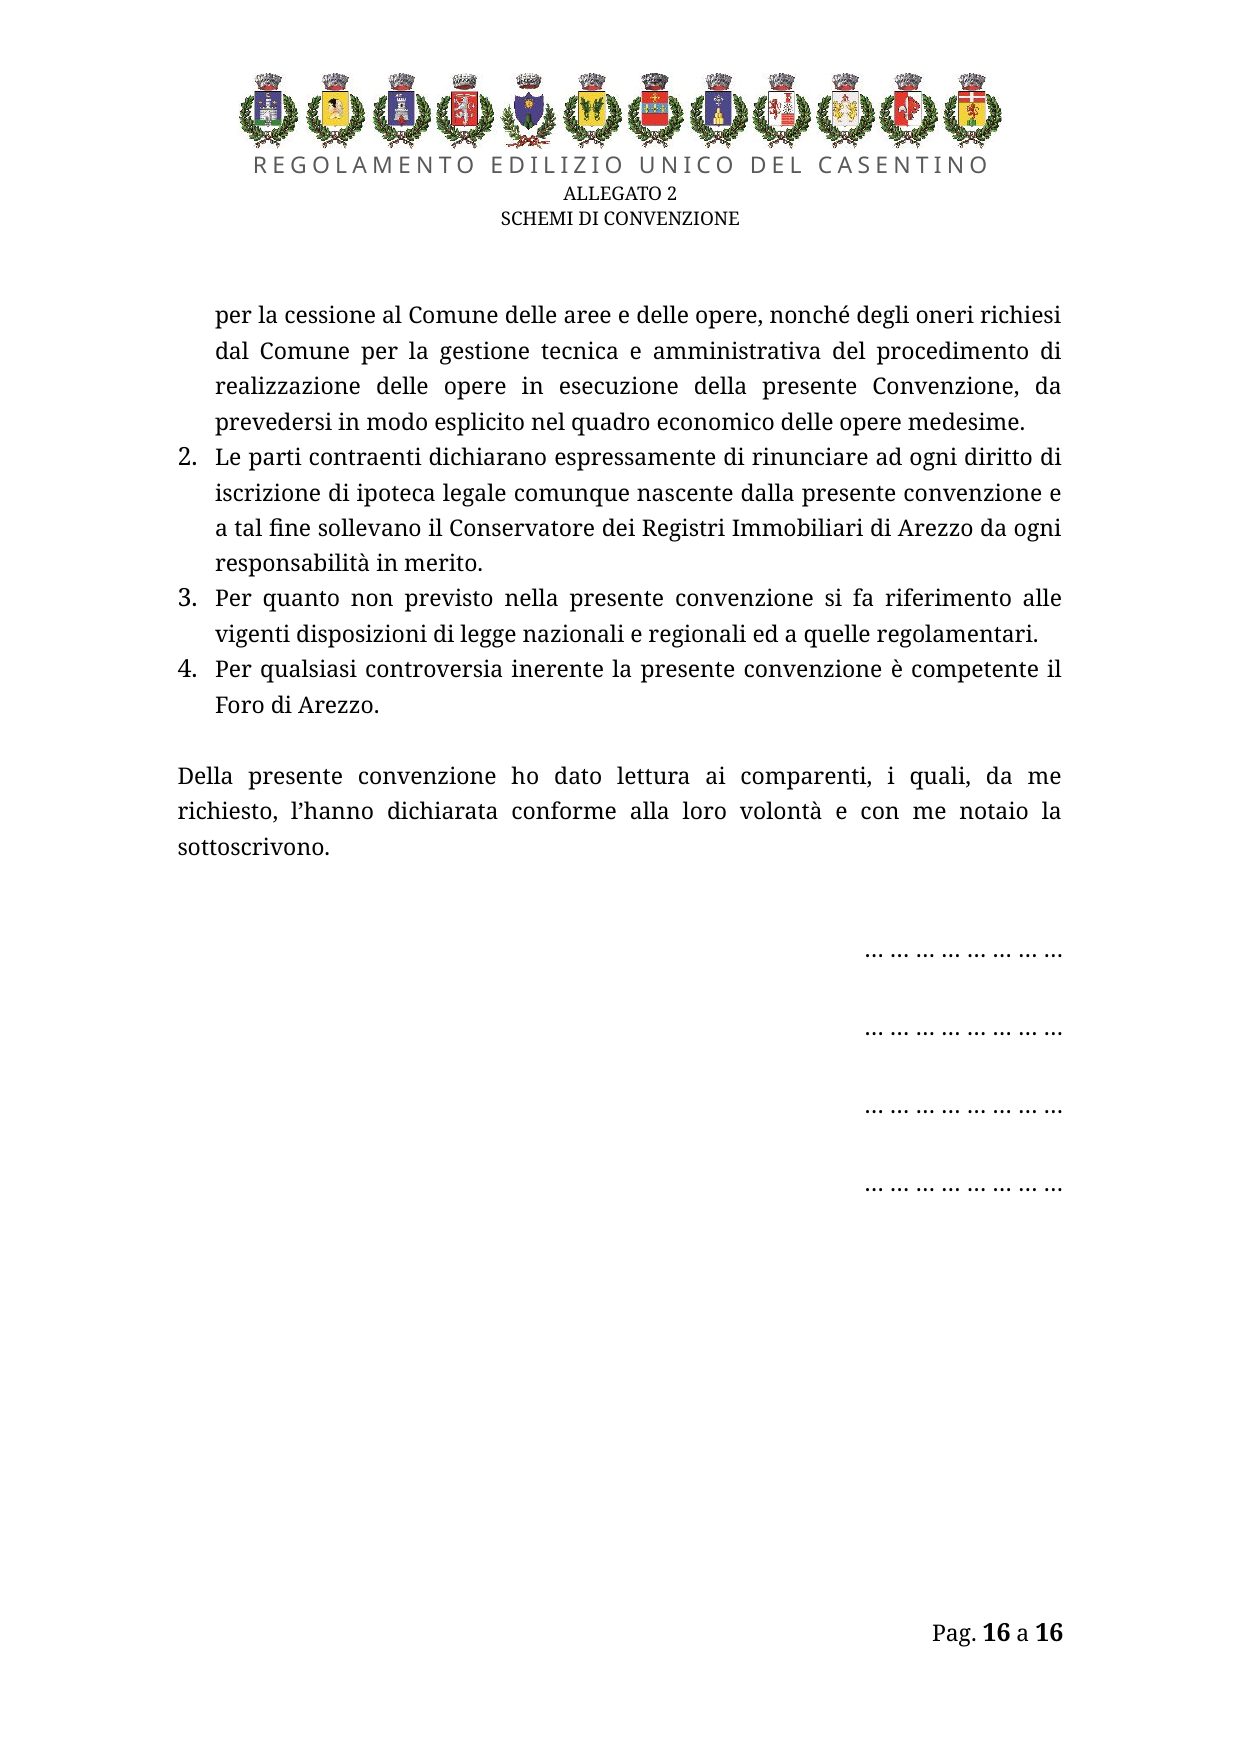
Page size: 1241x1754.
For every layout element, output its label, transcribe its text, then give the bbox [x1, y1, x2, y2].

text … … … … … … … … [177, 1167, 1063, 1198]
list Per qualsiasi controversia inerente la presente convenzione è competente il Foro di Arezzo. [177, 649, 1063, 720]
list Per quanto non previsto nella presente convenzione si fa riferimento alle vigenti disposizioni di legge nazionali e regionali ed a quelle regolamentari. [177, 579, 1063, 649]
picture [238, 73, 1002, 149]
list Le parti contraenti dichiarano espressamente di rinunciare ad ogni diritto di iscrizione di ipoteca legale comunque nascente dalla presente convenzione e a tal fine sollevano il Conservatore dei Registri Immobiliari di Arezzo da ogni responsabilità in merito. [177, 437, 1063, 579]
text Della presente convenzione ho dato lettura ai comparenti, i quali, da me richiesto, l’hanno dichiarata conforme alla loro volontà e con me notaio la sottoscrivono. [177, 756, 1063, 862]
text … … … … … … … … [177, 1011, 1063, 1042]
text … … … … … … … … [177, 933, 1063, 964]
text … … … … … … … … [177, 1089, 1063, 1120]
